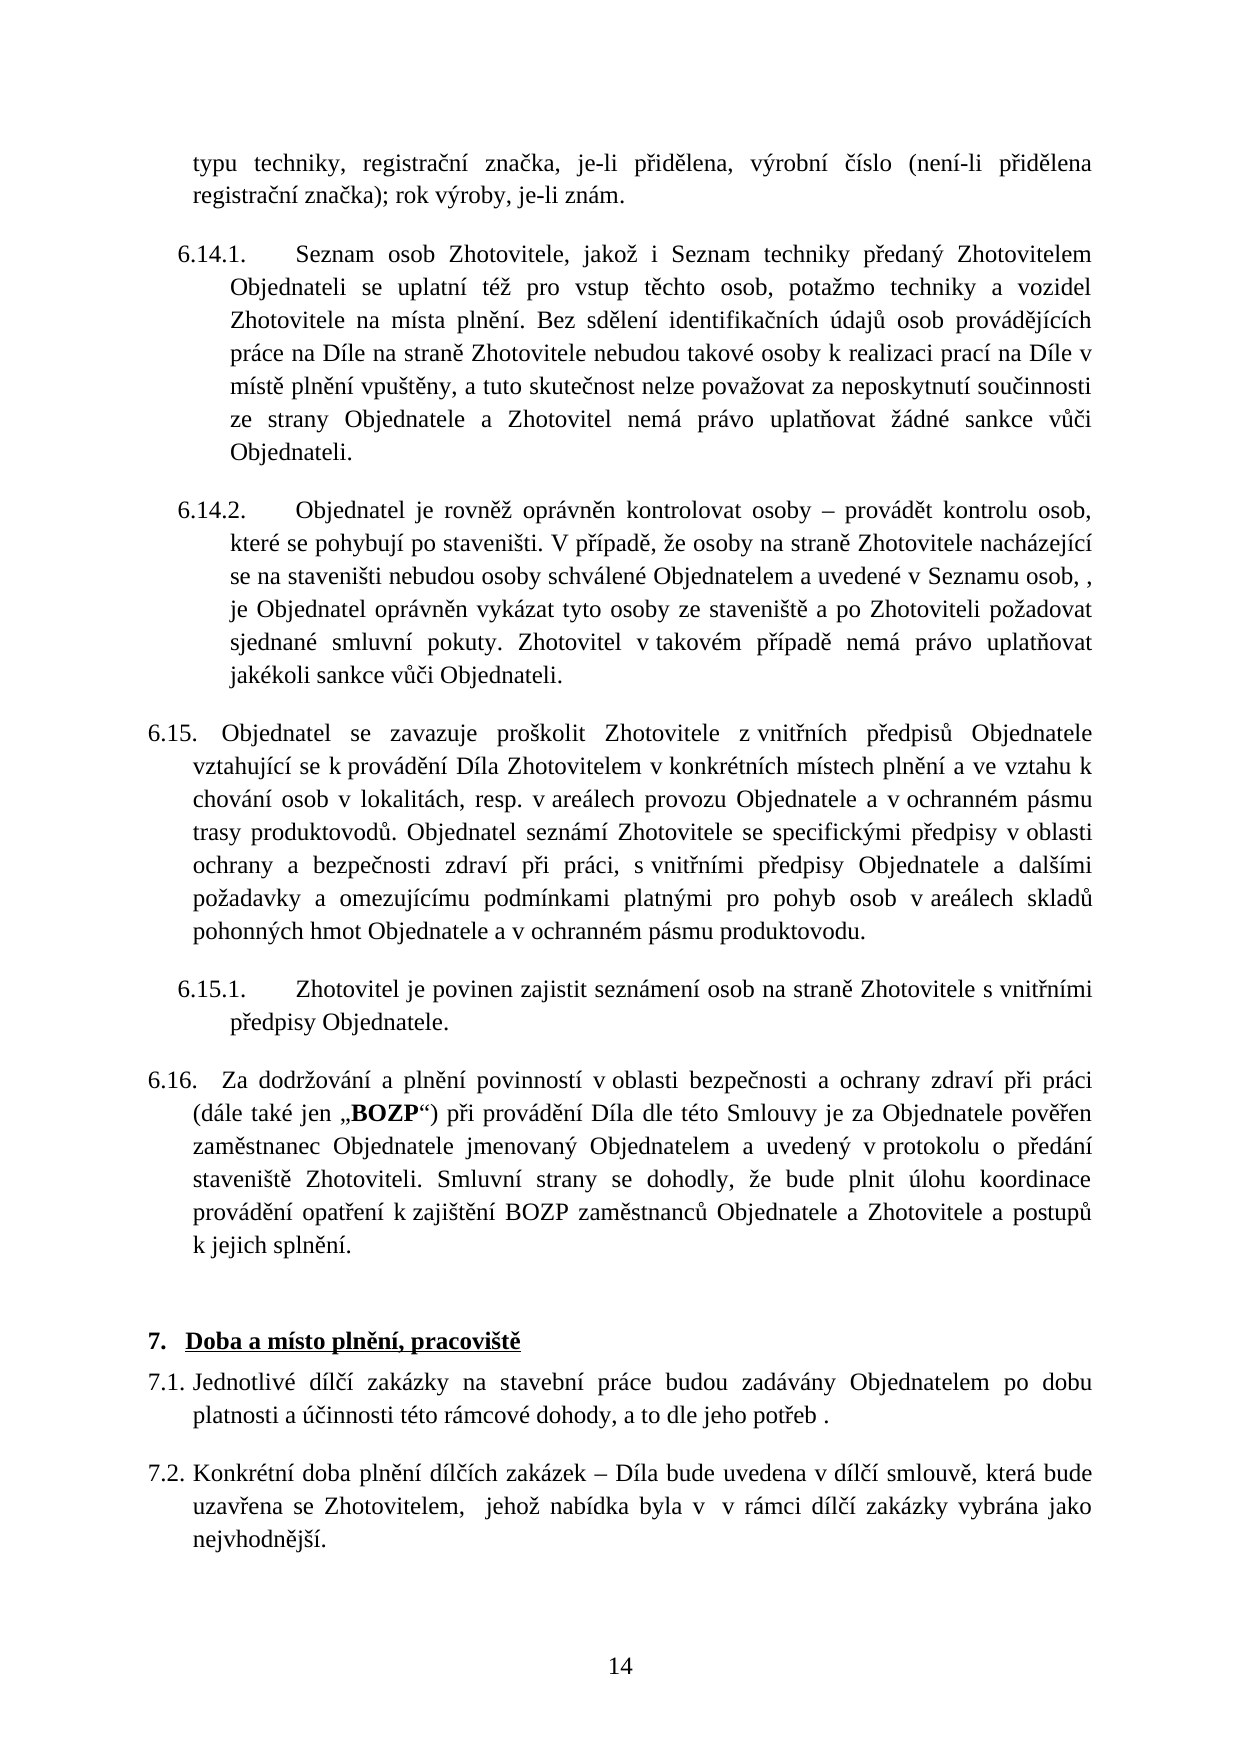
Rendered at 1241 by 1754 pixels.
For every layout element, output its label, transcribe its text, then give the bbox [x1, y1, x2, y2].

subtitle Objednatel je rovněž oprávněn kontrolovat osoby – provádět kontrolu osob, které se pohybují po staveništi. V případě, že osoby na straně Zhotovitele nacházející se na staveništi nebudou osoby schválené Objednatelem a uvedené v Seznamu osob, , je Objednatel oprávněn vykázat tyto osoby ze staveniště a po Zhotoviteli požadovat sjednané smluvní pokuty. Zhotovitel v takovém případě nemá právo uplatňovat jakékoli sankce vůči Objednateli. [177, 495, 1093, 689]
subtitle Seznam osob Zhotovitele, jakož i Seznam techniky předaný Zhotovitelem Objednateli se uplatní též pro vstup těchto osob, potažmo techniky a vozidel Zhotovitele na místa plnění. Bez sdělení identifikačních údajů osob provádějících práce na Díle na straně Zhotovitele nebudou takové osoby k realizaci prací na Díle v místě plnění vpuštěny, a tuto skutečnost nelze považovat za neposkytnutí součinnosti ze strany Objednatele a Zhotovitel nemá právo uplatňovat žádné sankce vůči Objednateli. [177, 239, 1093, 466]
subtitle Konkrétní doba plnění dílčích zakázek – Díla bude uvedena v dílčí smlouvě, která bude uzavřena se Zhotovitelem, jehož nabídka byla v v rámci dílčí zakázky vybrána jako nejvhodnější. [148, 1458, 1093, 1553]
list Doba a místo plnění, pracoviště [148, 1326, 1093, 1354]
subtitle Objednatel se zavazuje proškolit Zhotovitele z vnitřních předpisů Objednatele vztahující se k provádění Díla Zhotovitelem v konkrétních místech plnění a ve vztahu k chování osob v lokalitách, resp. v areálech provozu Objednatele a v ochranném pásmu trasy produktovodů. Objednatel seznámí Zhotovitele se specifickými předpisy v oblasti ochrany a bezpečnosti zdraví při práci, s vnitřními předpisy Objednatele a dalšími požadavky a omezujícímu podmínkami platnými pro pohyb osob v areálech skladů pohonných hmot Objednatele a v ochranném pásmu produktovodu. [148, 718, 1093, 945]
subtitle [148, 148, 1093, 209]
subtitle Zhotovitel je povinen zajistit seznámení osob na straně Zhotovitele s vnitřními předpisy Objednatele. [177, 974, 1093, 1036]
subtitle Jednotlivé dílčí zakázky na stavební práce budou zadávány Objednatelem po dobu platnosti a účinnosti této rámcové dohody, a to dle jeho potřeb . [148, 1367, 1093, 1429]
subtitle Za dodržování a plnění povinností v oblasti bezpečnosti a ochrany zdraví při práci (dále také jen „BOZP“) při provádění Díla dle této Smlouvy je za Objednatele pověřen zaměstnanec Objednatele jmenovaný Objednatelem a uvedený v protokolu o předání staveniště Zhotoviteli. Smluvní strany se dohodly, že bude plnit úlohu koordinace provádění opatření k zajištění BOZP zaměstnanců Objednatele a Zhotovitele a postupů k jejich splnění. [148, 1065, 1093, 1259]
